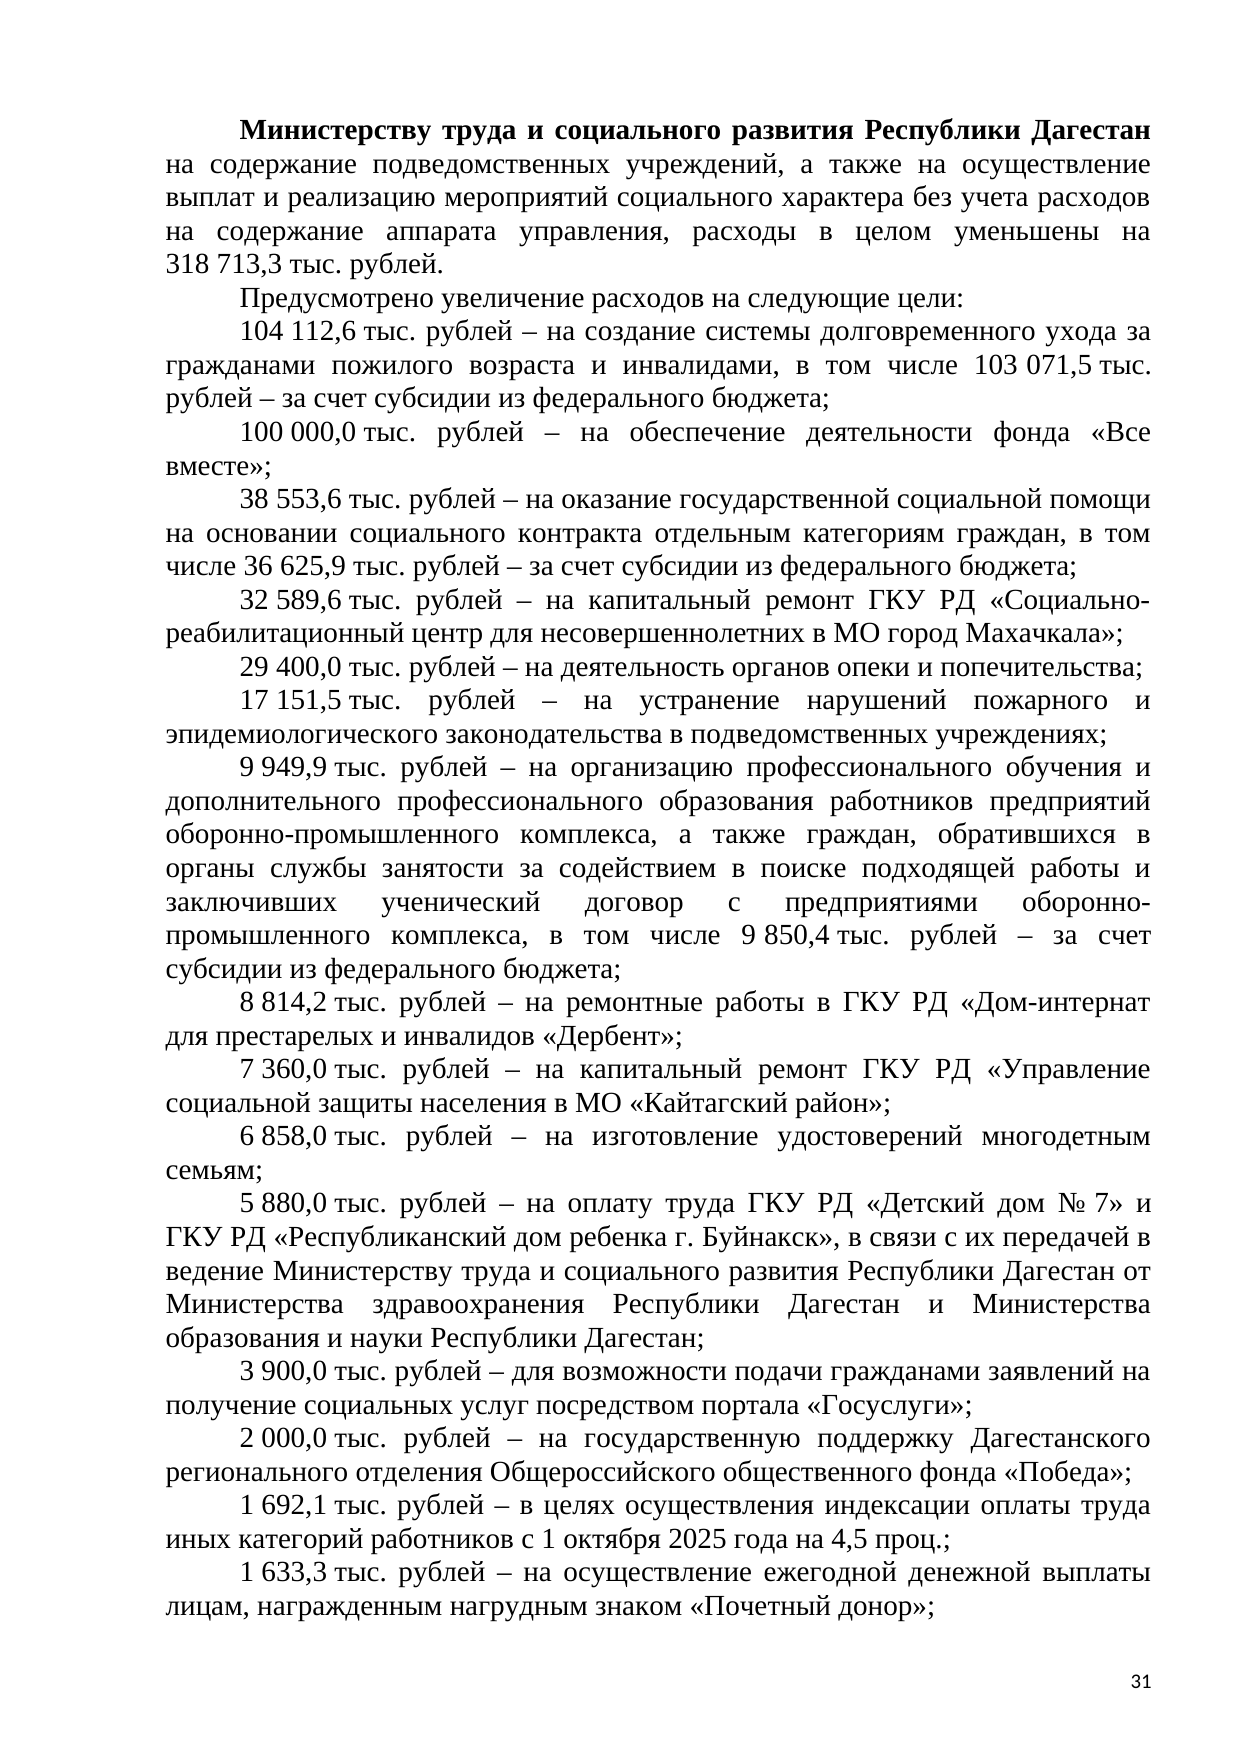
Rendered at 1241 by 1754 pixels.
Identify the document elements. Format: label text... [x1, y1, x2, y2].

text 1 692,1 тыс. рублей – в целях осуществления индексации оплаты труда иных категорий работников с 1 октября 2025 года на 4,5 проц.; [165, 1487, 1152, 1554]
text 6 858,0 тыс. рублей – на изготовление удостоверений многодетным семьям; [165, 1118, 1152, 1186]
text 104 112,6 тыс. рублей – на создание системы долговременного ухода за гражданами пожилого возраста и инвалидами, в том числе 103 071,5 тыс. рублей – за счет субсидии из федерального бюджета; [165, 313, 1152, 414]
text 29 400,0 тыс. рублей – на деятельность органов опеки и попечительства; [165, 649, 1152, 682]
text 5 880,0 тыс. рублей – на оплату труда ГКУ РД «Детский дом № 7» и ГКУ РД «Республиканский дом ребенка г. Буйнакск», в связи с их передачей в ведение Министерству труда и социального развития Республики Дагестан от Министерства здравоохранения Республики Дагестан и Министерства образования и науки Республики Дагестан; [165, 1186, 1152, 1353]
text 1 633,3 тыс. рублей – на осуществление ежегодной денежной выплаты лицам, награжденным нагрудным знаком «Почетный донор»; [165, 1554, 1152, 1622]
text Предусмотрено увеличение расходов на следующие цели: [165, 280, 1152, 313]
text 7 360,0 тыс. рублей – на капитальный ремонт ГКУ РД «Управление социальной защиты населения в МО «Кайтагский район»; [165, 1051, 1152, 1118]
text Министерству труда и социального развития Республики Дагестан на содержание подведомственных учреждений, а также на осуществление выплат и реализацию мероприятий социального характера без учета расходов на содержание аппарата управления, расходы в целом уменьшены на 318 713,3 тыс. рублей. [165, 112, 1152, 280]
text 17 151,5 тыс. рублей – на устранение нарушений пожарного и эпидемиологического законодательства в подведомственных учреждениях; [165, 682, 1152, 749]
text 2 000,0 тыс. рублей – на государственную поддержку Дагестанского регионального отделения Общероссийского общественного фонда «Победа»; [165, 1420, 1152, 1487]
text 38 553,6 тыс. рублей – на оказание государственной социальной помощи на основании социального контракта отдельным категориям граждан, в том числе 36 625,9 тыс. рублей – за счет субсидии из федерального бюджета; [165, 481, 1152, 582]
text 3 900,0 тыс. рублей – для возможности подачи гражданами заявлений на получение социальных услуг посредством портала «Госуслуги»; [165, 1353, 1152, 1420]
text 32 589,6 тыс. рублей – на капитальный ремонт ГКУ РД «Социально-реабилитационный центр для несовершеннолетних в МО город Махачкала»; [165, 582, 1152, 649]
text 9 949,9 тыс. рублей – на организацию профессионального обучения и дополнительного профессионального образования работников предприятий оборонно-промышленного комплекса, а также граждан, обратившихся в органы службы занятости за содействием в поиске подходящей работы и заключивших ученический договор с предприятиями оборонно-промышленного комплекса, в том числе 9 850,4 тыс. рублей – за счет субсидии из федерального бюджета; [165, 749, 1152, 984]
text 100 000,0 тыс. рублей – на обеспечение деятельности фонда «Все вместе»; [165, 414, 1152, 481]
text 8 814,2 тыс. рублей – на ремонтные работы в ГКУ РД «Дом-интернат для престарелых и инвалидов «Дербент»; [165, 984, 1152, 1051]
